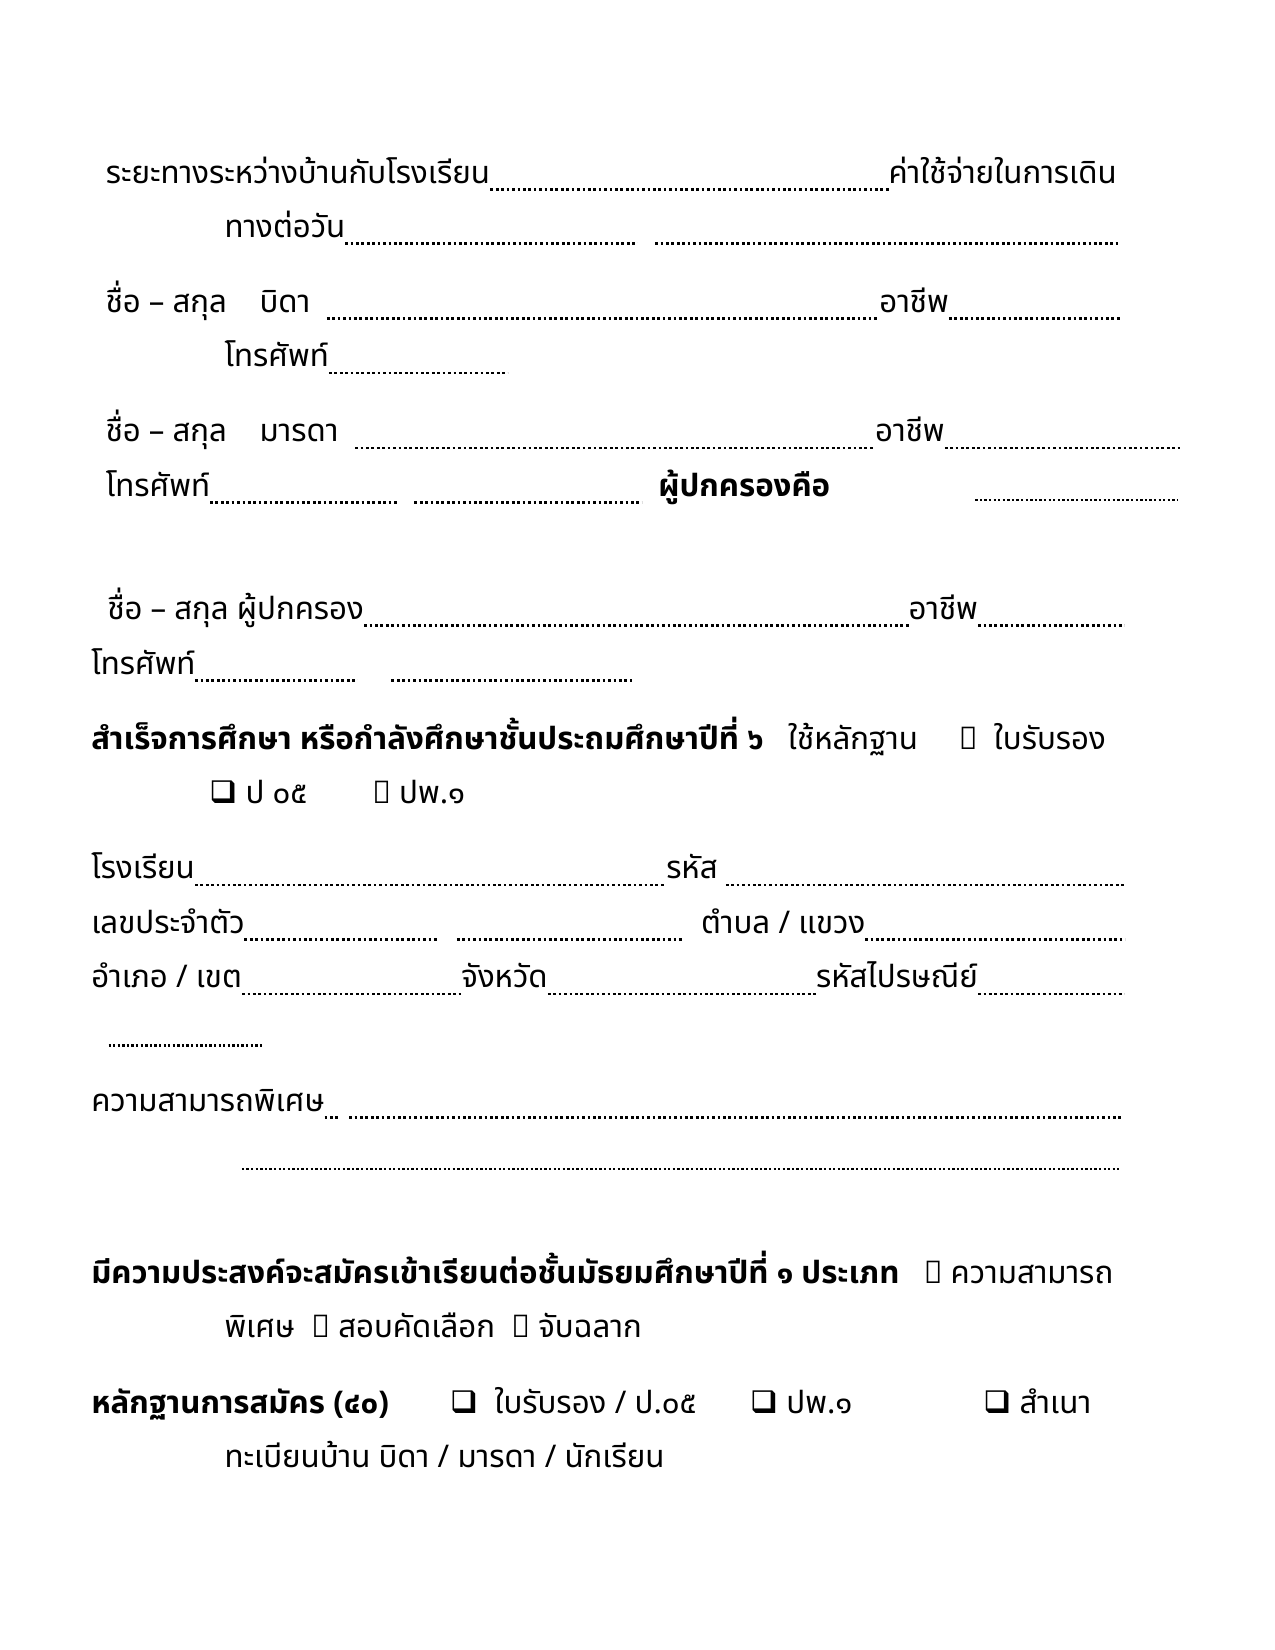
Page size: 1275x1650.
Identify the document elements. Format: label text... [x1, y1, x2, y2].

text โรงเรียน รหัส เลขประจำตัว ) .ตำบล / แขวง อำเภอ / เขต จังหวัด รหัสไปรษณีย์ ) [91, 846, 1125, 1051]
text มีความประสงค์จะสมัครเข้าเรียนต่อชั้นมัธยมศึกษาปีที่ ๑ ประเภท ความสามารถพิเศษ สอบคัดเลือก จับฉลาก [91, 1251, 1125, 1352]
text ความสามารถพิเศษ . ) . [91, 1078, 1125, 1223]
text ชื่อ – สกุล มารดา อาชีพ โทรศัพท์ ) ผู้ปกครองคือ . [106, 409, 1184, 559]
text สำเร็จการศึกษา หรือกำลังศึกษาชั้นประถมศึกษาปีที่ ๖ ใช้หลักฐาน ใบรับรอง ป ๐๕ ปพ.๑ [91, 716, 1125, 818]
text ชื่อ – สกุล บิดา อาชีพ โทรศัพท์ … [106, 279, 1125, 381]
text ชื่อ – สกุล ผู้ปกครอง อาชีพ โทรศัพท์ ) . [91, 587, 1125, 688]
text หลักฐานการสมัคร (๔๐) ใบรับรอง / ป.๐๕ ปพ.๑ สำเนาทะเบียนบ้าน บิดา / มารดา / นักเรียน [91, 1380, 1125, 1482]
text ระยะทางระหว่างบ้านกับโรงเรียน ค่าใช้จ่ายในการเดินทางต่อวัน ) [106, 150, 1125, 252]
